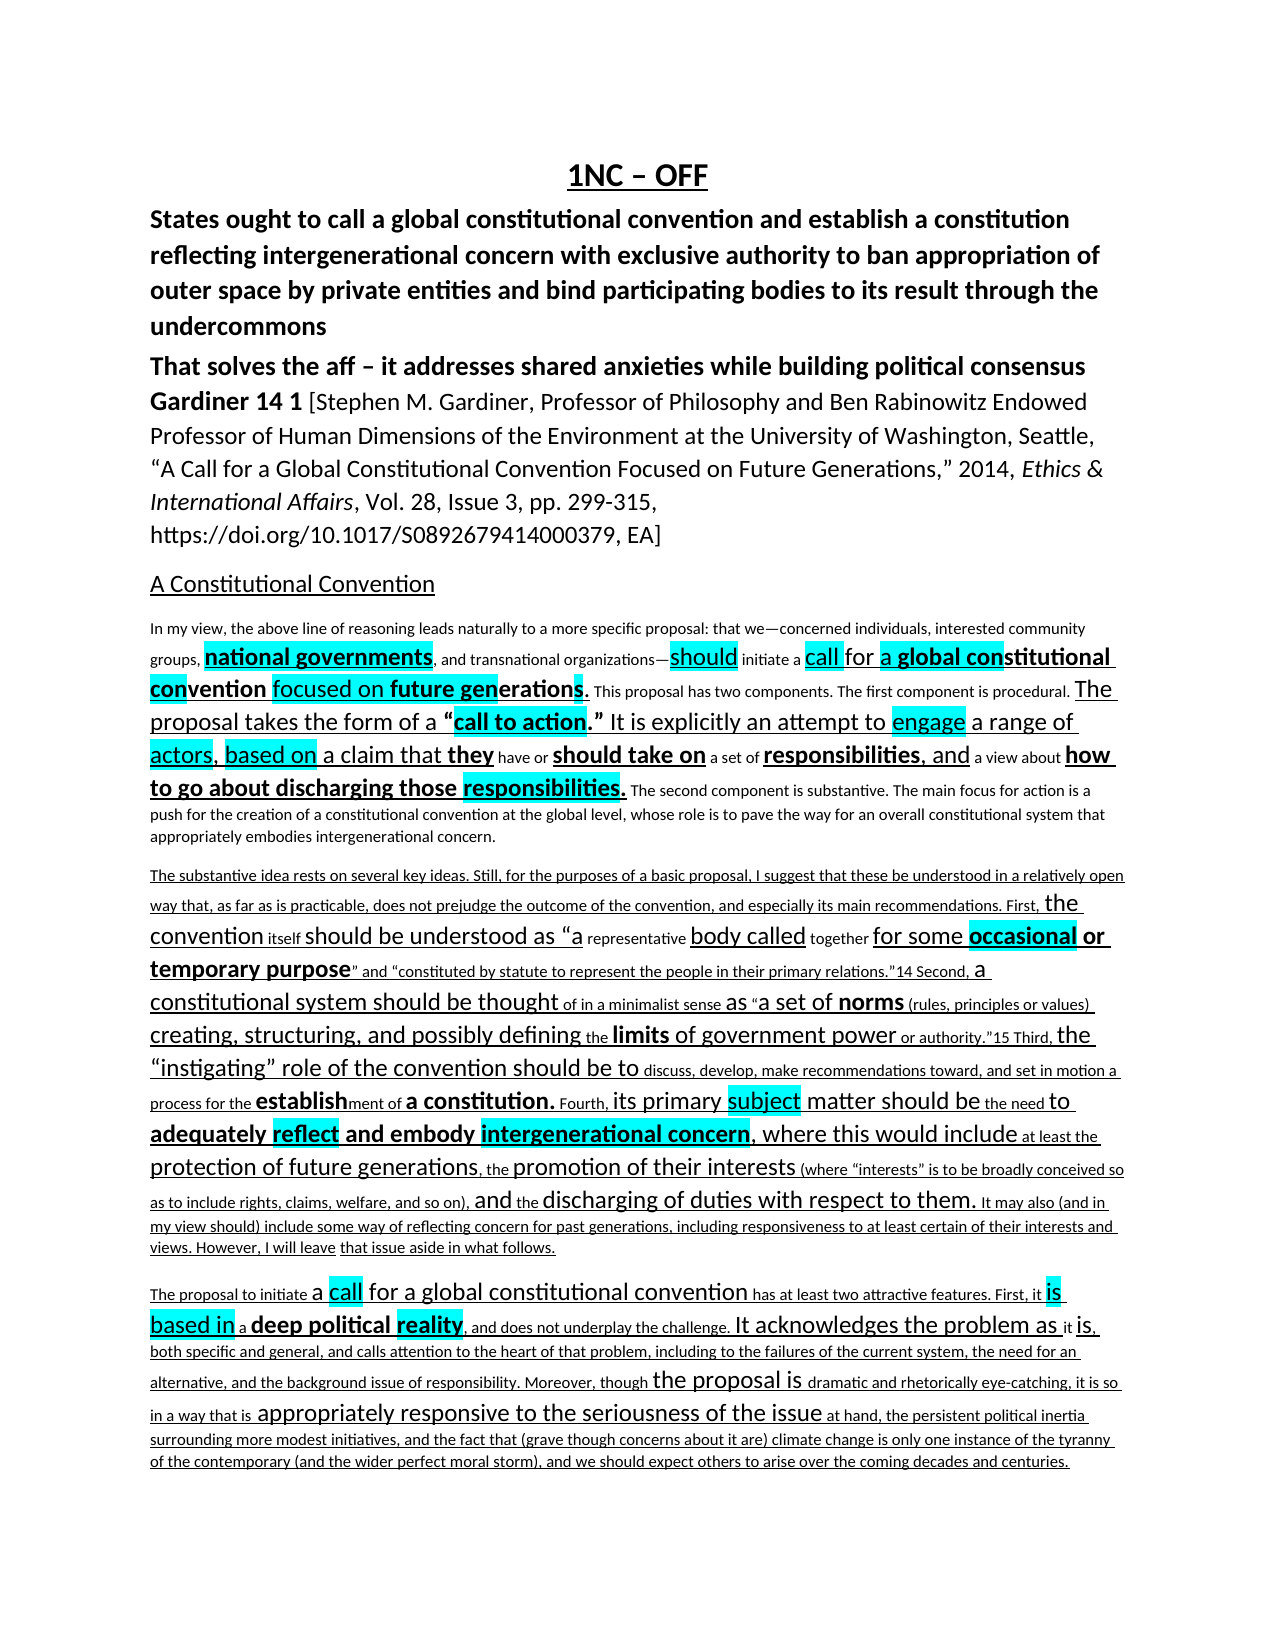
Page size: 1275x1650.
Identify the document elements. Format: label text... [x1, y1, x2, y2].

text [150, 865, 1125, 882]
subtitle States ought to call a global constitutional convention and establish a constitution reflecting intergenerational concern with exclusive authority to ban appropriation of outer space by private entities and bind participating bodies to its result through the undercommons [150, 202, 1125, 342]
text A Constitutional Convention [150, 568, 1125, 599]
subtitle 1NC – OFF [150, 154, 1125, 195]
subtitle That solves the aff – it addresses shared anxieties while building political consensus [150, 349, 1125, 382]
text Gardiner 14 1 [Stephen M. Gardiner, Professor of Philosophy and Ben Rabinowitz Endowed Professor of Human Dimensions of the Environment at the University of Washington, Seattle, “A Call for a Global Constitutional Convention Focused on Future Generations,” 2014, Ethics & International Affairs, Vol. 28, Issue 3, pp. 299-315, https://doi.org/10.1017/S0892679414000379, EA] [150, 384, 1125, 549]
text The substantive idea rests on several key ideas. Still, for the purposes of a basic proposal, I suggest that these be understood in a relatively open way that, as far as is practicable, does not prejudge the outcome of the convention, and especially its main recommendations. First, the convention itself should be understood as “a representative body called together for some occasional or temporary purpose” and “constituted by statute to represent the people in their primary relations.”14 Second, a constitutional system should be thought of in a minimalist sense as “a set of norms (rules, principles or values) creating, structuring, and possibly defining the limits of government power or authority.”15 Third, the “instigating” role of the convention should be to discuss, develop, make recommendations toward, and set in motion a process for the establishment of a constitution. Fourth, its primary subject matter should be the need to adequately reflect and embody intergenerational concern, where this would include at least the protection of future generations, the promotion of their interests (where “interests” is to be broadly conceived so as to include rights, claims, welfare, and so on), and the discharging of duties with respect to them. It may also (and in my view should) include some way of reflecting concern for past generations, including responsiveness to at least certain of their interests and views. However, I will leave that issue aside in what follows. [150, 883, 1125, 1258]
text The proposal to initiate a call for a global constitutional convention has at least two attractive features. First, it is based in a deep political reality, and does not underplay the challenge. It acknowledges the problem as it is, both specific and general, and calls attention to the heart of that problem, including to the failures of the current system, the need for an alternative, and the background issue of responsibility. Moreover, though the proposal is dramatic and rhetorically eye-catching, it is so in a way that is appropriately responsive to the seriousness of the issue at hand, the persistent political inertia surrounding more modest initiatives, and the fact that (grave though concerns about it are) climate change is only one instance of the tyranny of the contemporary (and the wider perfect moral storm), and we should expect others to arise over the coming decades and centuries. [150, 1276, 1125, 1471]
text In my view, the above line of reasoning leads naturally to a more specific proposal: that we—concerned individuals, interested community groups, national governments, and transnational organizations—should initiate a call for a global constitutional convention focused on future generations. This proposal has two components. The first component is procedural. The proposal takes the form of a “call to action.” It is explicitly an attempt to engage a range of actors, based on a claim that they have or should take on a set of responsibilities, and a view about how to go about discharging those responsibilities. The second component is substantive. The main focus for action is a push for the creation of a constitutional convention at the global level, whose role is to pave the way for an overall constitutional system that appropriately embodies intergenerational concern. [150, 618, 1125, 847]
